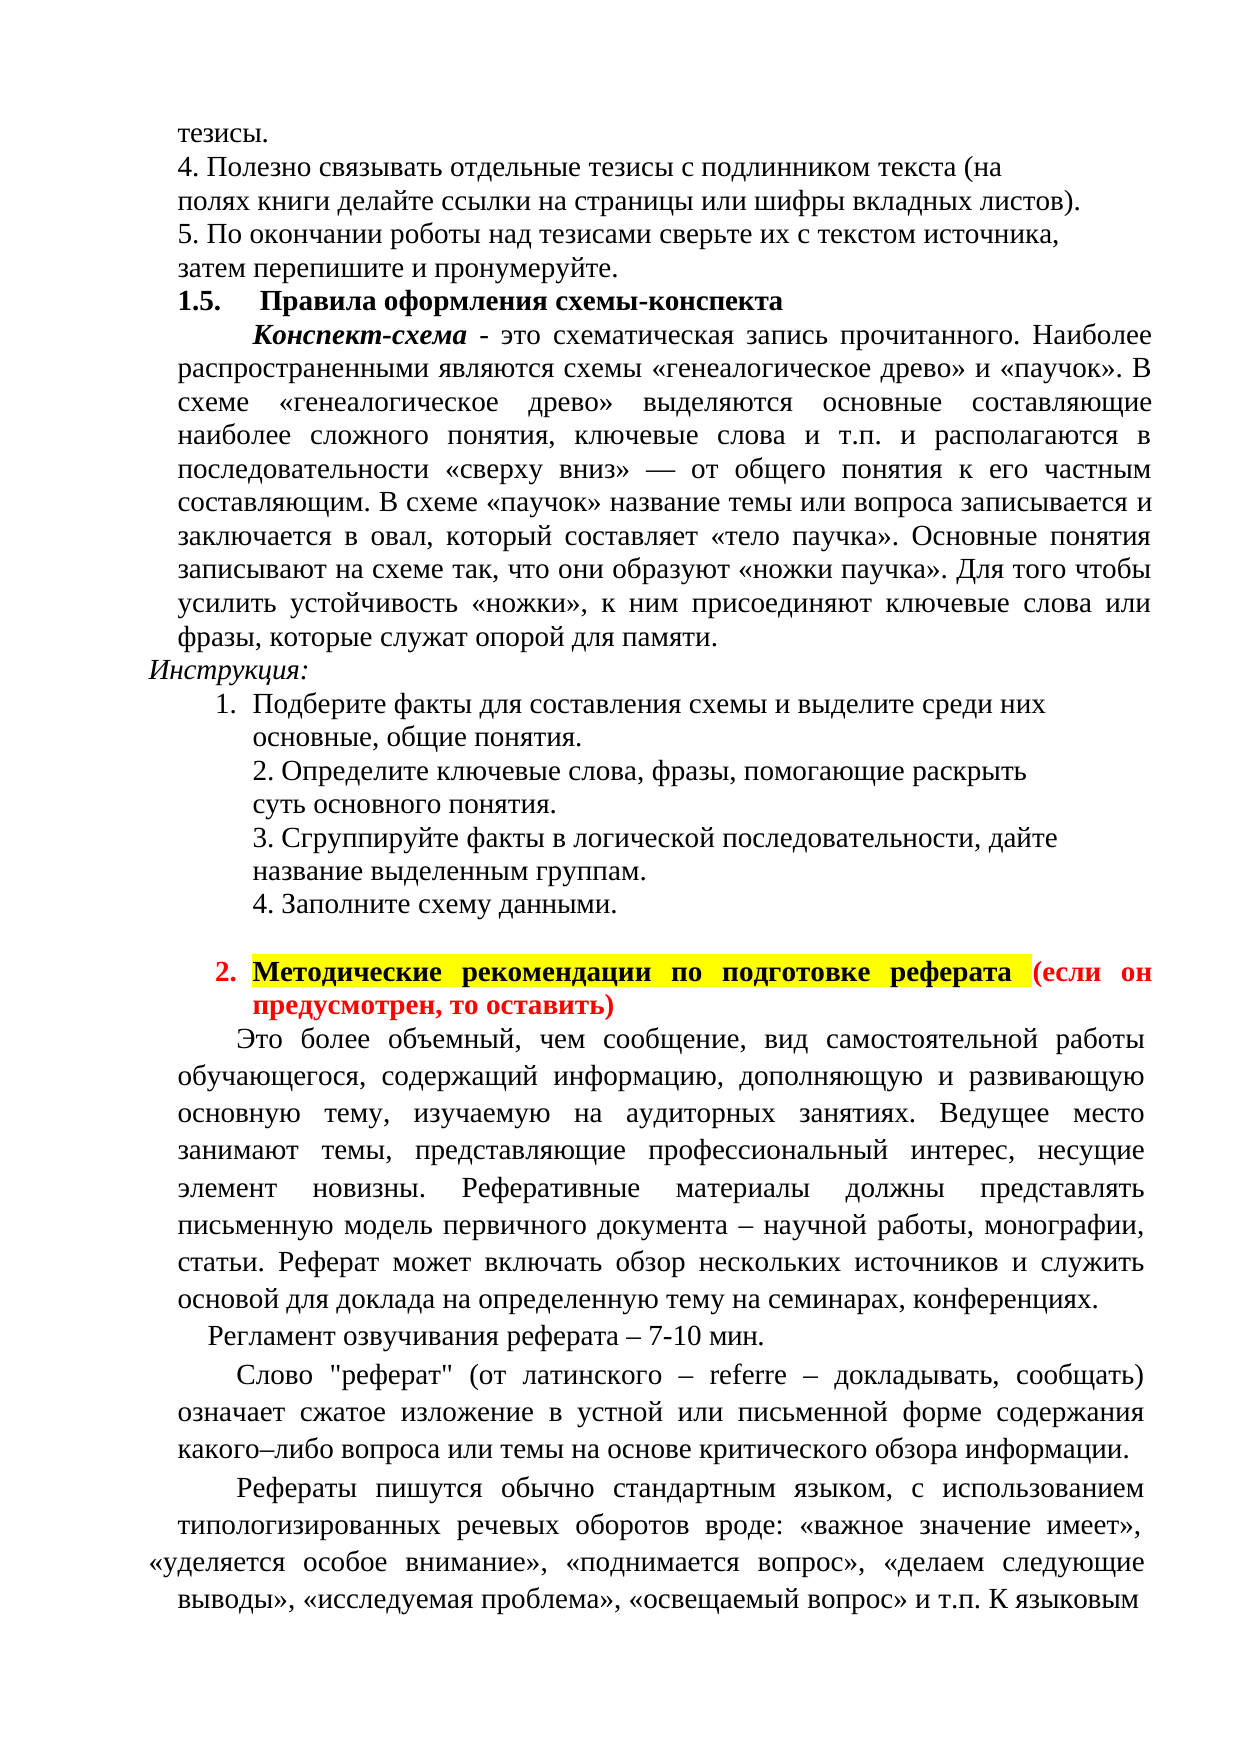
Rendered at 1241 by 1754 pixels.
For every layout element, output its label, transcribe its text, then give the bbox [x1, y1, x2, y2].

list По окончании роботы над тезисами сверьте их с текстом источника, затем перепишите и пронумеруйте. [177, 216, 1135, 283]
list Определите ключевые слова, фразы, помогающие раскрыть суть основного понятия. [252, 753, 1087, 820]
list Полезно связывать отдельные тезисы с подлинником текста (на полях книги делайте ссылки на страницы или шифры вкладных листов). [177, 149, 1082, 216]
text «уделяется особое внимание», «поднимается вопрос», «делаем следующие выводы», «исследуемая проблема», «освещаемый вопрос» и т.п. К языковым [148, 1544, 1145, 1615]
subtitle Правила оформления схемы-конспекта [177, 284, 1181, 317]
list Сгруппируйте факты в логической последовательности, дайте название выделенным группам. [252, 820, 1058, 887]
text Слово "реферат" (от латинского – referre – докладывать, сообщать) означает сжатое изложение в устной или письменной форме содержания какого–либо вопроса или темы на основе критического обзора информации. [177, 1357, 1145, 1464]
list Подберите факты для составления схемы и выделите среди них основные, общие понятия. [215, 686, 1046, 753]
subtitle Методические рекомендации по подготовке реферата (если он предусмотрен, то оставить) [215, 954, 1152, 1021]
text Рефераты пишутся обычно стандартным языком, с использованием типологизированных речевых оборотов вроде: «важное значение имеет», [177, 1470, 1145, 1540]
text Это более объемный, чем сообщение, вид самостоятельной работы обучающегося, содержащий информацию, дополняющую и развивающую основную тему, изучаемую на аудиторных занятиях. Ведущее место занимают темы, представляющие профессиональный интерес, несущие элемент новизны. Реферативные материалы должны представлять письменную модель первичного документа – научной работы, монографии, статьи. Реферат может включать обзор нескольких источников и служить основой для доклада на определенную тему на семинарах, конференциях. [177, 1021, 1145, 1315]
text Конспект-схема - это схематическая запись прочитанного. Наиболее распространенными являются схемы «генеалогическое древо» и «паучок». В схеме «генеалогическое древо» выделяются основные составляющие наиболее сложного понятия, ключевые слова и т.п. и располагаются в последовательности «сверху вниз» — от общего понятия к его частным составляющим. В схеме «паучок» название темы или вопроса записывается и заключается в овал, который составляет «тело паучка». Основные понятия записывают на схеме так, что они образуют «ножки паучка». Для того чтобы усилить устойчивость «ножки», к ним присоединяют ключевые слова или фразы, которые служат опорой для памяти. [177, 317, 1152, 652]
list Заполните схему данными. [252, 887, 1181, 921]
text Регламент озвучивания реферата – 7-10 мин. [207, 1318, 1181, 1352]
text тезисы. [177, 115, 1181, 149]
text Инструкция: [148, 652, 1181, 686]
